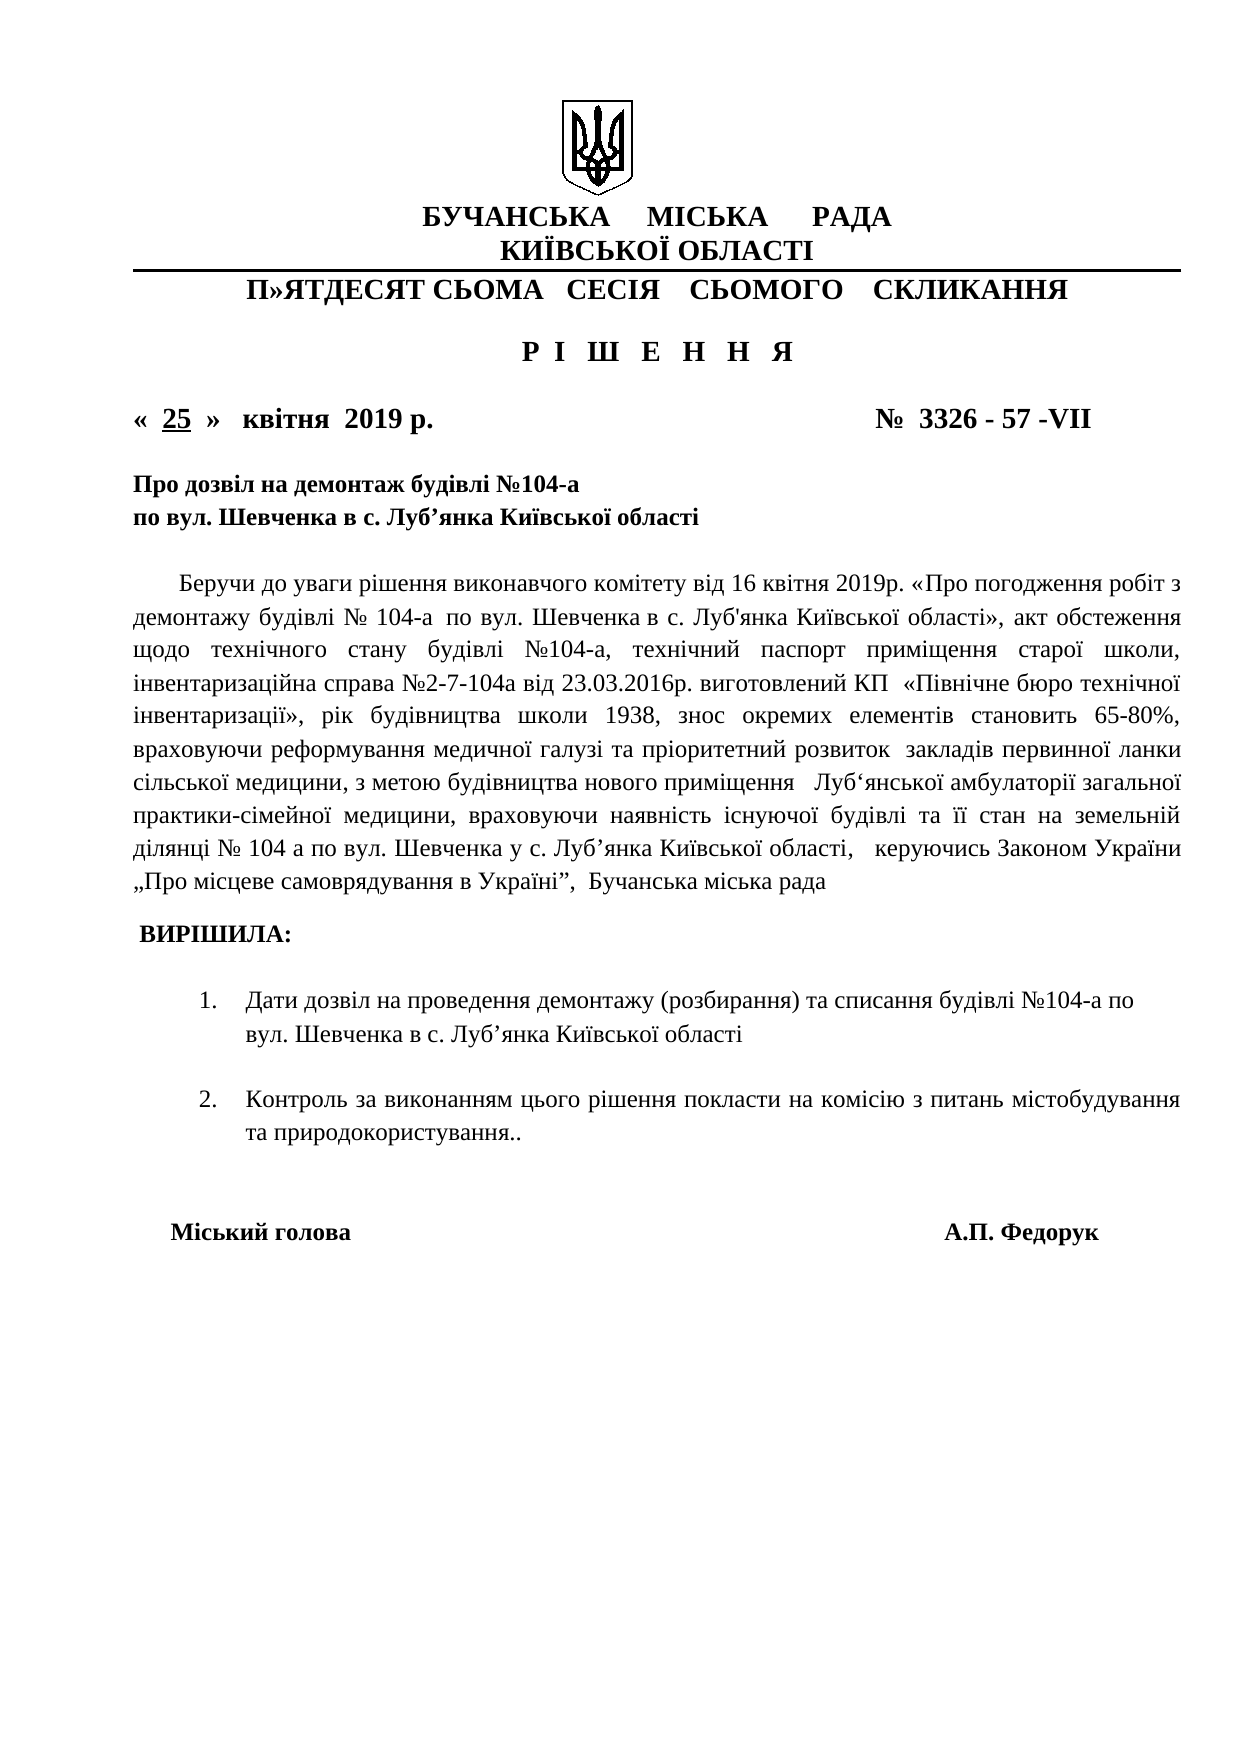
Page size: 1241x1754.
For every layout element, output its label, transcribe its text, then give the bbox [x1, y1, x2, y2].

subtitle « 25 » квітня 2019 р. № 3326 - 57 -VІІ [133, 401, 1181, 435]
subtitle КИЇВСЬКОЇ ОБЛАСТІ [133, 233, 1181, 269]
text П»ЯТДЕСЯТ СЬОМА СЕСІЯ СЬОМОГО СКЛИКАННЯ [133, 272, 1181, 305]
text Міський голова А.П. Федорук [170, 1217, 1181, 1246]
text ВИРІШИЛА: [133, 919, 1181, 948]
list Контроль за виконанням цього рішення покласти на комісію з питань містобудування та природокористування.. [198, 1084, 1181, 1146]
list Дати дозвіл на проведення демонтажу (розбирання) та списання будівлі №104-а по вул. Шевченка в с. Луб’янка Київської області [198, 986, 1181, 1047]
text по вул. Шевченка в с. Луб’янка Київської області [133, 502, 1181, 531]
text Про дозвіл на демонтаж будівлі №104-а [133, 469, 1181, 498]
text БУЧАНСЬКА МІСЬКА РАДА [133, 199, 1181, 233]
subtitle Р І Ш Е Н Н Я [133, 334, 1181, 368]
text Беручи до уваги рішення виконавчого комітету від 16 квітня 2019р. «Про погодження робіт з демонтажу будівлі № 104-а по вул. Шевченка в с. Луб'янка Київської області», акт обстеження щодо технічного стану будівлі №104-а, технічний паспорт приміщення старої школи, інвентаризаційна справа №2-7-104а від 23.03.2016р. виготовлений КП «Північне бюро технічної інвентаризації», рік будівництва школи 1938, знос окремих елементів становить 65-80%, враховуючи реформування медичної галузі та пріоритетний розвиток закладів первинної ланки сільської медицини, з метою будівництва нового приміщення Луб‘янської амбулаторії загальної практики-сімейної медицини, враховуючи наявність існуючої будівлі та її стан на земельній ділянці № 104 а по вул. Шевченка у с. Луб’янка Київської області, керуючись Законом України „Про місцеве самоврядування в Україні”, Бучанська міська рада [133, 568, 1181, 894]
